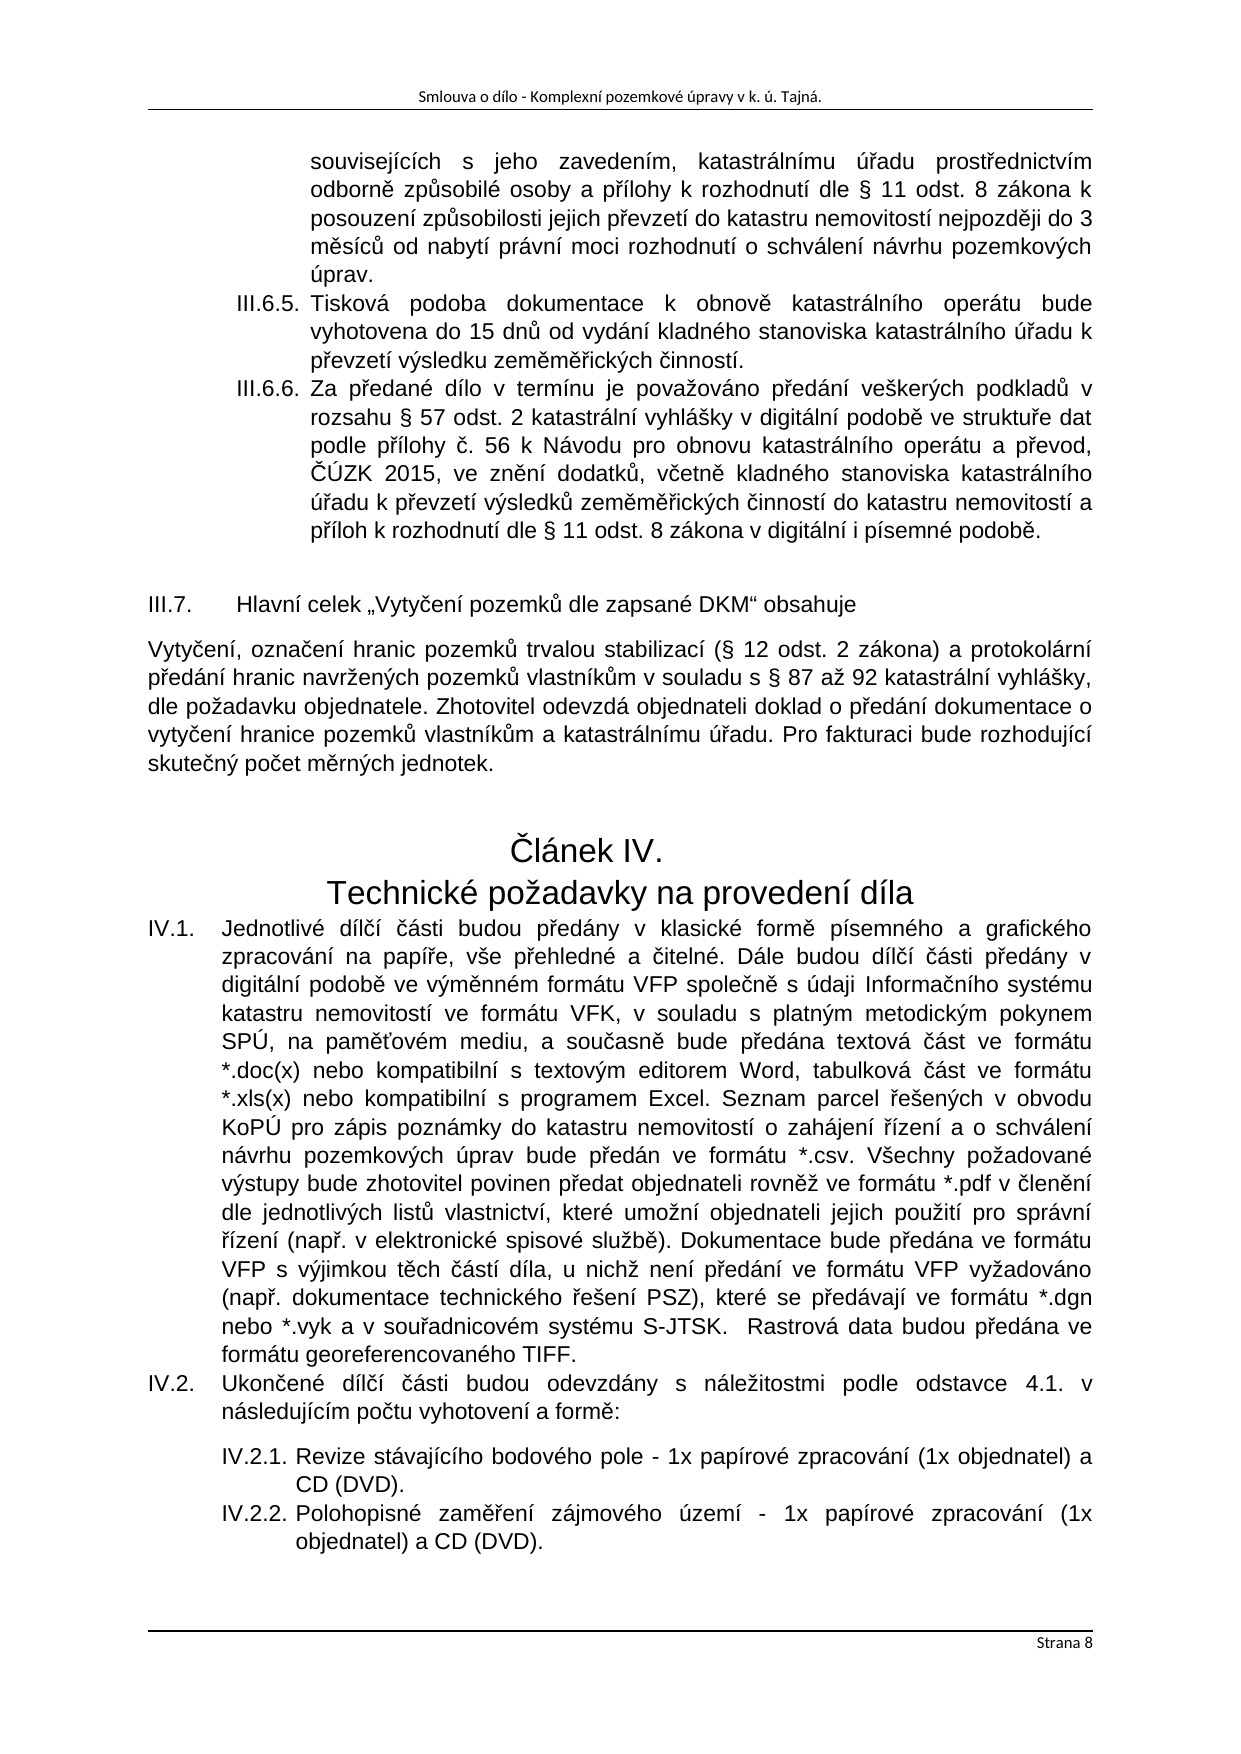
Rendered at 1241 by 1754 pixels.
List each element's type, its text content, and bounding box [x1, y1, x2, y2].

text Tisková podoba dokumentace k obnově katastrálního operátu bude vyhotovena do 15 dnů od vydání kladného stanoviska katastrálního úřadu k převzetí výsledku zeměměřických činností. [236, 290, 1093, 373]
text Revize stávajícího bodového pole - 1x papírové zpracování (1x objednatel) a CD (DVD). [221, 1443, 1093, 1498]
list Hlavní celek „Vytyčení pozemků dle zapsané DKM“ obsahuje [148, 591, 1093, 617]
subtitle Technické požadavky na provedení díla [148, 832, 1093, 911]
text Polohopisné zaměření zájmového území - 1x papírové zpracování (1x objednatel) a CD (DVD). [221, 1500, 1093, 1555]
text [236, 148, 1093, 288]
list Ukončené dílčí části budou odevzdány s náležitostmi podle odstavce 4.1. v následujícím počtu vyhotovení a formě: [148, 1369, 1093, 1424]
list Jednotlivé dílčí části budou předány v klasické formě písemného a grafického zpracování na papíře, vše přehledné a čitelné. Dále budou dílčí části předány v digitální podobě ve výměnném formátu VFP společně s údaji Informačního systému katastru nemovitostí ve formátu VFK, v souladu s platným metodickým pokynem SPÚ, na paměťovém mediu, a současně bude předána textová část ve formátu *.doc(x) nebo kompatibilní s textovým editorem Word, tabulková část ve formátu *.xls(x) nebo kompatibilní s programem Excel. Seznam parcel řešených v obvodu KoPÚ pro zápis poznámky do katastru nemovitostí o zahájení řízení a o schválení návrhu pozemkových úprav bude předán ve formátu *.csv. Všechny požadované výstupy bude zhotovitel povinen předat objednateli rovněž ve formátu *.pdf v členění dle jednotlivých listů vlastnictví, které umožní objednateli jejich použití pro správní řízení (např. v elektronické spisové službě). Dokumentace bude předána ve formátu VFP s výjimkou těch částí díla, u nichž není předání ve formátu VFP vyžadováno (např. dokumentace technického řešení PSZ), které se předávají ve formátu *.dgn nebo *.vyk a v souřadnicovém systému S-JTSK. Rastrová data budou předána ve formátu georeferencovaného TIFF. [148, 914, 1093, 1367]
text Za předané dílo v termínu je považováno předání veškerých podkladů v rozsahu § 57 odst. 2 katastrální vyhlášky v digitální podobě ve struktuře dat podle přílohy č. 56 k Návodu pro obnovu katastrálního operátu a převod, ČÚZK 2015, ve znění dodatků, včetně kladného stanoviska katastrálního úřadu k převzetí výsledků zeměměřických činností do katastru nemovitostí a příloh k rozhodnutí dle § 11 odst. 8 zákona v digitální i písemné podobě. [236, 375, 1093, 544]
list Vytyčení, označení hranic pozemků trvalou stabilizací (§ 12 odst. 2 zákona) a protokolární předání hranic navržených pozemků vlastníkům v souladu s § 87 až 92 katastrální vyhlášky, dle požadavku objednatele. Zhotovitel odevzdá objednateli doklad o předání dokumentace o vytyčení hranice pozemků vlastníkům a katastrálnímu úřadu. Pro fakturaci bude rozhodující skutečný počet měrných jednotek. [148, 636, 1093, 776]
